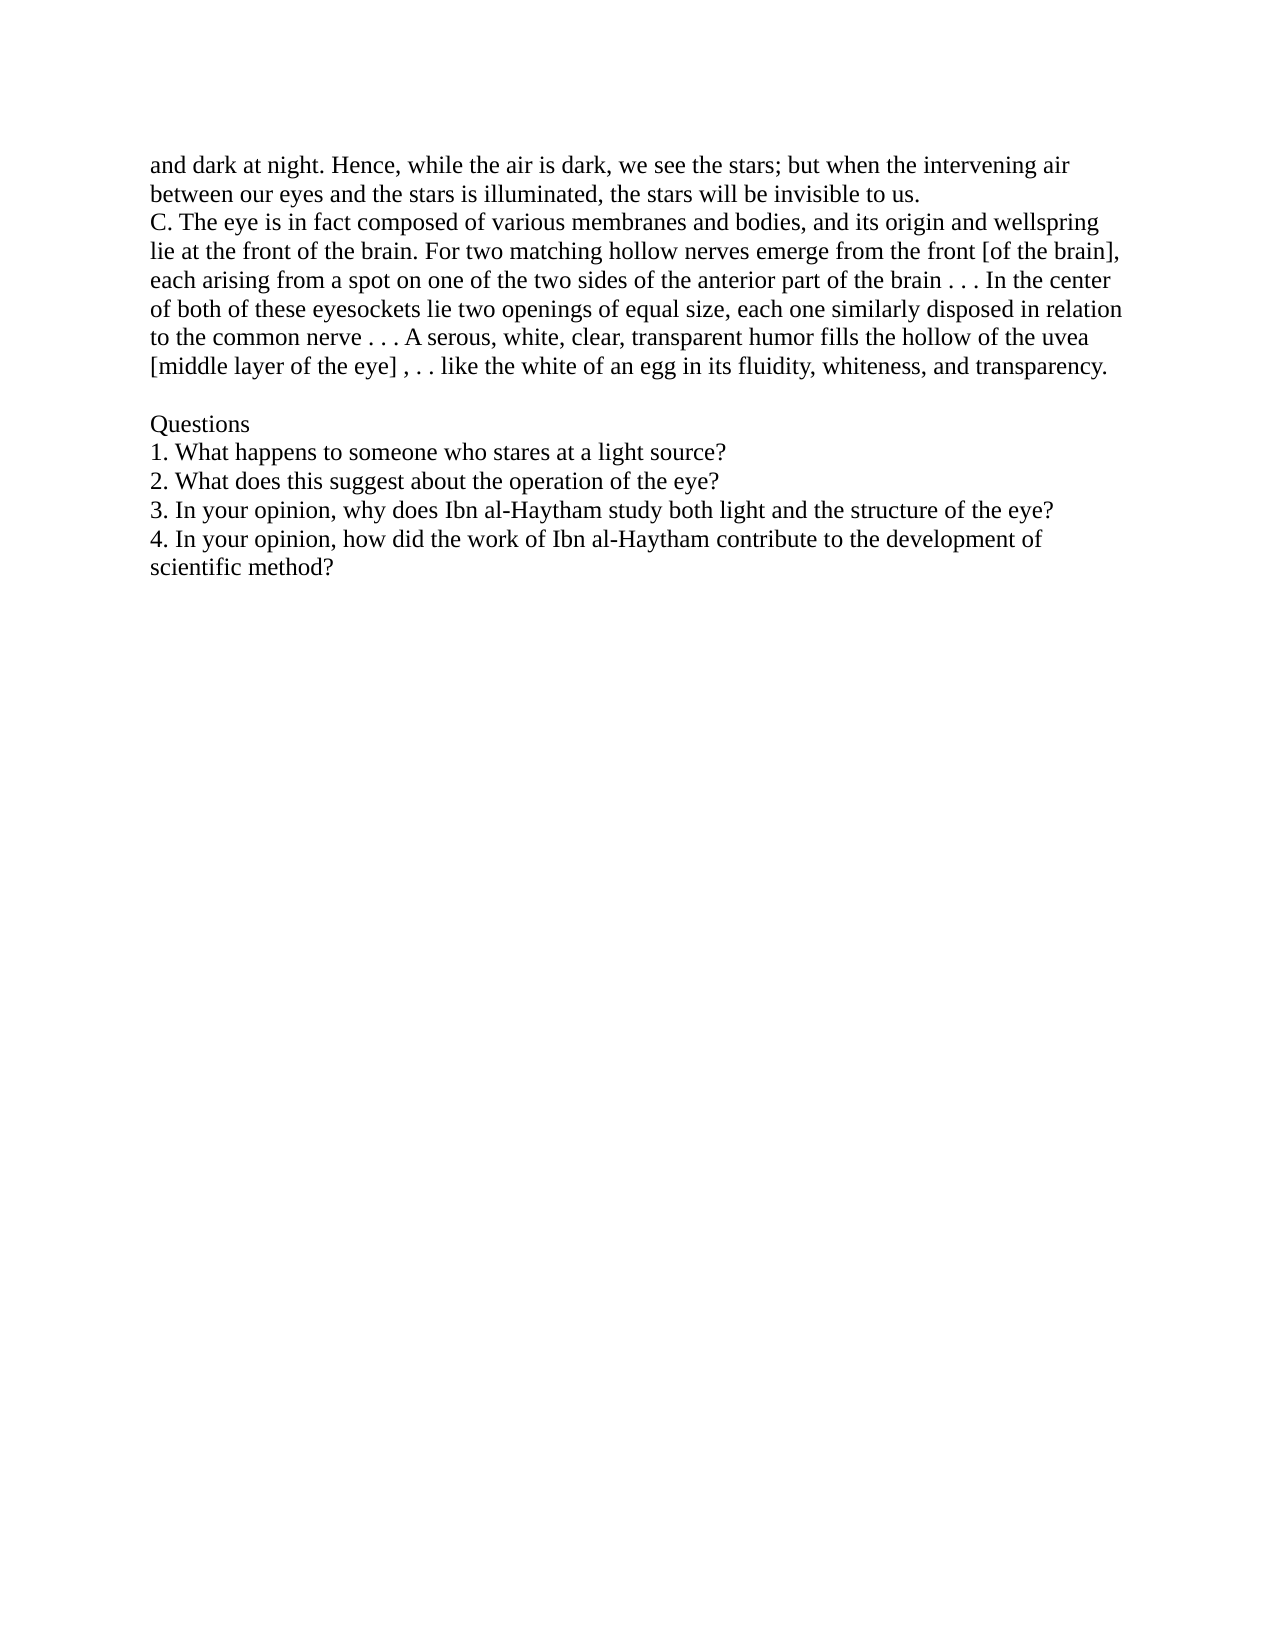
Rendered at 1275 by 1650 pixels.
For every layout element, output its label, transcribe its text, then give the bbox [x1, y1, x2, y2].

text 3. In your opinion, why does Ibn al-Haytham study both light and the structure of the eye? [150, 495, 1125, 524]
text 1. What happens to someone who stares at a light source? [150, 437, 1125, 466]
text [150, 150, 1125, 207]
text 2. What does this suggest about the operation of the eye? [150, 466, 1125, 495]
text C. The eye is in fact composed of various membranes and bodies, and its origin and wellspring lie at the front of the brain. For two matching hollow nerves emerge from the front [of the brain], each arising from a spot on one of the two sides of the anterior part of the brain . . . In the center of both of these eyesockets lie two openings of equal size, each one similarly disposed in relation to the common nerve . . . A serous, white, clear, transparent humor fills the hollow of the uvea [middle layer of the eye] , . . like the white of an egg in its fluidity, whiteness, and transparency. [150, 207, 1125, 380]
text 4. In your opinion, how did the work of Ibn al-Haytham contribute to the development of scientific method? [150, 524, 1125, 581]
text Questions [150, 409, 1125, 437]
